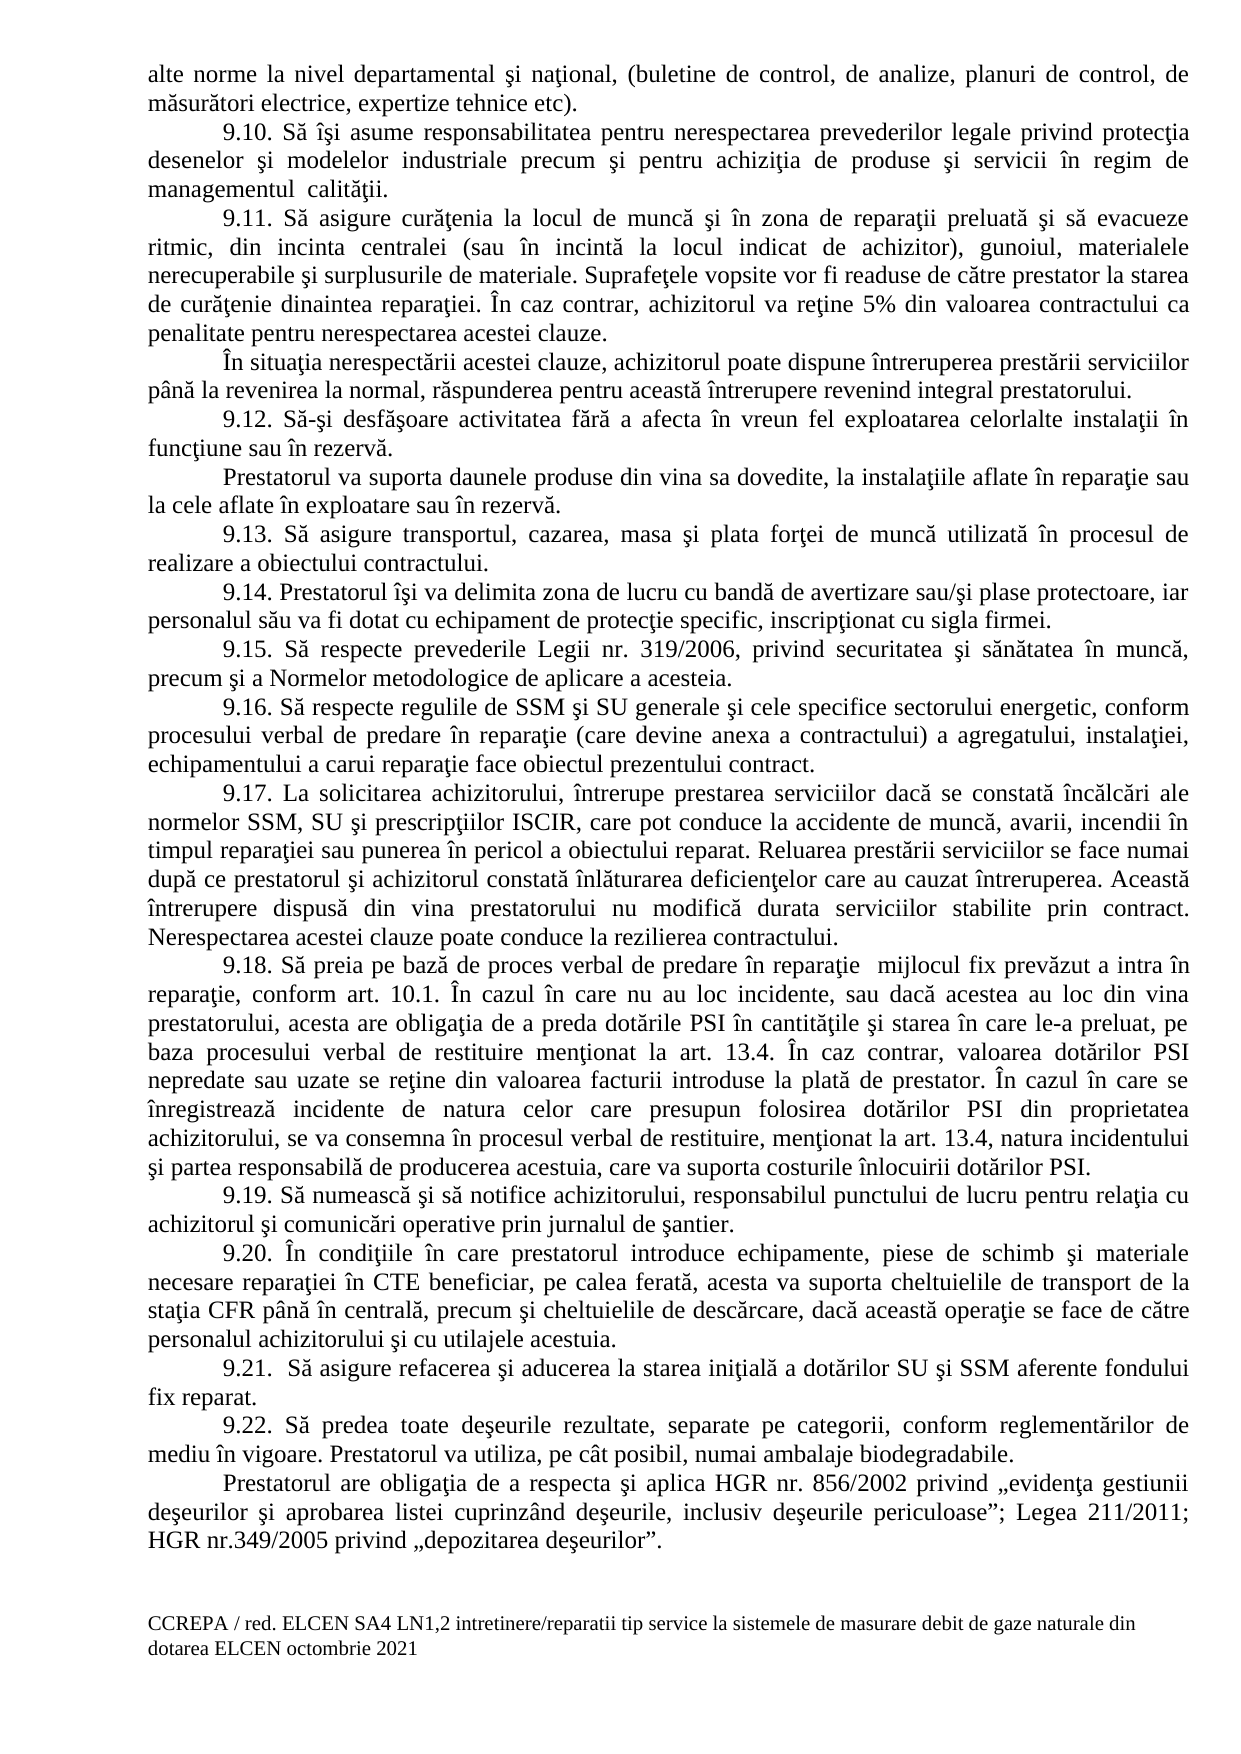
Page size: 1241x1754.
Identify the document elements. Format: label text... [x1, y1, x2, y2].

text Prestatorul va suporta daunele produse din vina sa dovedite, la instalaţiile aflate în reparaţie sau la cele aflate în exploatare sau în rezervă. [148, 462, 1191, 519]
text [148, 59, 1191, 117]
text 9.12. Să-şi desfăşoare activitatea fără a afecta în vreun fel exploatarea celorlalte instalaţii în funcţiune sau în rezervă. [148, 404, 1191, 462]
text 9.21. Să asigure refacerea şi aducerea la starea iniţială a dotărilor SU şi SSM aferente fondului fix reparat. [148, 1353, 1191, 1410]
text 9.14. Prestatorul îşi va delimita zona de lucru cu bandă de avertizare sau/şi plase protectoare, iar personalul său va fi dotat cu echipament de protecţie specific, inscripţionat cu sigla firmei. [148, 577, 1191, 634]
text 9.16. Să respecte regulile de SSM şi SU generale şi cele specifice sectorului energetic, conform procesului verbal de predare în reparaţie (care devine anexa a contractului) a agregatului, instalaţiei, echipamentului a carui reparaţie face obiectul prezentului contract. [148, 692, 1191, 778]
text 9.20. În condiţiile în care prestatorul introduce echipamente, piese de schimb şi materiale necesare reparaţiei în CTE beneficiar, pe calea ferată, acesta va suporta cheltuielile de transport de la staţia CFR până în centrală, precum şi cheltuielile de descărcare, dacă această operaţie se face de către personalul achizitorului şi cu utilajele acestuia. [148, 1238, 1191, 1353]
text 9.11. Să asigure curăţenia la locul de muncă şi în zona de reparaţii preluată şi să evacueze ritmic, din incinta centralei (sau în incintă la locul indicat de achizitor), gunoiul, materialele nerecuperabile şi surplusurile de materiale. Suprafeţele vopsite vor fi readuse de către prestator la starea de curăţenie dinaintea reparaţiei. În caz contrar, achizitorul va reţine 5% din valoarea contractului ca penalitate pentru nerespectarea acestei clauze. [148, 203, 1191, 347]
text 9.15. Să respecte prevederile Legii nr. 319/2006, privind securitatea şi sănătatea în muncă, precum şi a Normelor metodologice de aplicare a acesteia. [148, 634, 1191, 692]
text 9.10. Să îşi asume responsabilitatea pentru nerespectarea prevederilor legale privind protecţia desenelor şi modelelor industriale precum şi pentru achiziţia de produse şi servicii în regim de managementul calităţii. [148, 117, 1191, 203]
text 9.22. Să predea toate deşeurile rezultate, separate pe categorii, conform reglementărilor de mediu în vigoare. Prestatorul va utiliza, pe cât posibil, numai ambalaje biodegradabile. [148, 1410, 1191, 1468]
text În situaţia nerespectării acestei clauze, achizitorul poate dispune întreruperea prestării serviciilor până la revenirea la normal, răspunderea pentru această întrerupere revenind integral prestatorului. [148, 347, 1191, 404]
text 9.17. La solicitarea achizitorului, întrerupe prestarea serviciilor dacă se constată încălcări ale normelor SSM, SU şi prescripţiilor ISCIR, care pot conduce la accidente de muncă, avarii, incendii în timpul reparaţiei sau punerea în pericol a obiectului reparat. Reluarea prestării serviciilor se face numai după ce prestatorul şi achizitorul constată înlăturarea deficienţelor care au cauzat întreruperea. Această întrerupere dispusă din vina prestatorului nu modifică durata serviciilor stabilite prin contract. Nerespectarea acestei clauze poate conduce la rezilierea contractului. [148, 778, 1191, 950]
text 9.18. Să preia pe bază de proces verbal de predare în reparaţie mijlocul fix prevăzut a intra în reparaţie, conform art. 10.1. În cazul în care nu au loc incidente, sau dacă acestea au loc din vina prestatorului, acesta are obligaţia de a preda dotările PSI în cantităţile şi starea în care le-a preluat, pe baza procesului verbal de restituire menţionat la art. 13.4. În caz contrar, valoarea dotărilor PSI nepredate sau uzate se reţine din valoarea facturii introduse la plată de prestator. În cazul în care se înregistrează incidente de natura celor care presupun folosirea dotărilor PSI din proprietatea achizitorului, se va consemna în procesul verbal de restituire, menţionat la art. 13.4, natura incidentului şi partea responsabilă de producerea acestuia, care va suporta costurile înlocuirii dotărilor PSI. [148, 950, 1191, 1180]
text Prestatorul are obligaţia de a respecta şi aplica HGR nr. 856/2002 privind „evidenţa gestiunii deşeurilor şi aprobarea listei cuprinzând deşeurile, inclusiv deşeurile periculoase”; Legea 211/2011; HGR nr.349/2005 privind „depozitarea deşeurilor”. [148, 1468, 1191, 1554]
text 9.13. Să asigure transportul, cazarea, masa şi plata forţei de muncă utilizată în procesul de realizare a obiectului contractului. [148, 519, 1191, 577]
text 9.19. Să numească şi să notifice achizitorului, responsabilul punctului de lucru pentru relaţia cu achizitorul şi comunicări operative prin jurnalul de şantier. [148, 1180, 1191, 1238]
